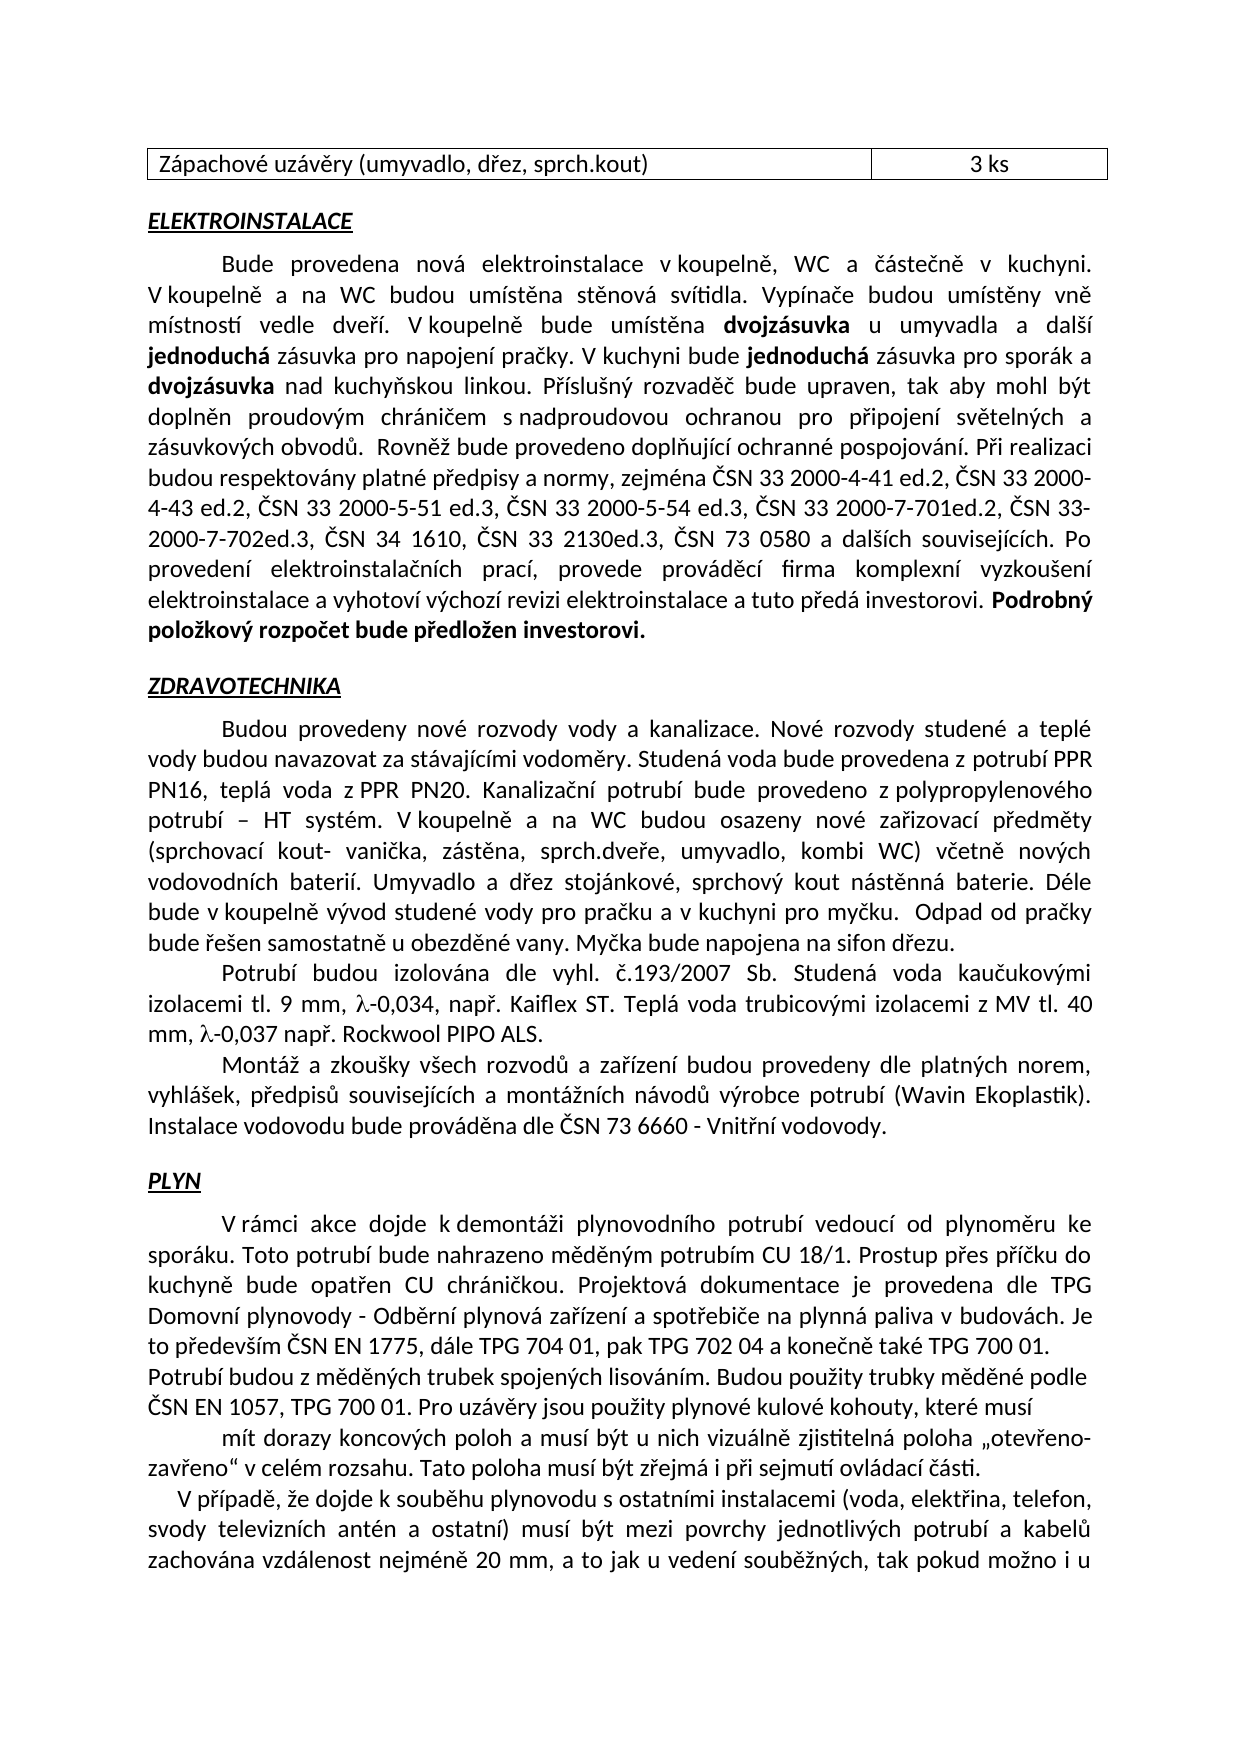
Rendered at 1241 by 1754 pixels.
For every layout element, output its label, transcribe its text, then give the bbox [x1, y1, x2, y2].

text mít dorazy koncových poloh a musí být u nich vizuálně zjistitelná poloha „otevřeno-zavřeno“ v celém rozsahu. Tato poloha musí být zřejmá i při sejmutí ovládací části. [148, 1422, 1093, 1483]
text Montáž a zkoušky všech rozvodů a zařízení budou provedeny dle platných norem, vyhlášek, předpisů souvisejících a montážních návodů výrobce potrubí (Wavin Ekoplastik). Instalace vodovodu bude prováděna dle ČSN 73 6660 - Vnitřní vodovody. [148, 1049, 1093, 1140]
text Bude provedena nová elektroinstalace v koupelně, WC a částečně v kuchyni. V koupelně a na WC budou umístěna stěnová svítidla. Vypínače budou umístěny vně místností vedle dveří. V koupelně bude umístěna dvojzásuvka u umyvadla a další jednoduchá zásuvka pro napojení pračky. V kuchyni bude jednoduchá zásuvka pro sporák a dvojzásuvka nad kuchyňskou linkou. Příslušný rozvaděč bude upraven, tak aby mohl být doplněn proudovým chráničem s nadproudovou ochranou pro připojení světelných a zásuvkových obvodů. Rovněž bude provedeno doplňující ochranné pospojování. Při realizaci budou respektovány platné předpisy a normy, zejména ČSN 33 2000-4-41 ed.2, ČSN 33 2000-4-43 ed.2, ČSN 33 2000-5-51 ed.3, ČSN 33 2000-5-54 ed.3, ČSN 33 2000-7-701ed.2, ČSN 33-2000-7-702ed.3, ČSN 34 1610, ČSN 33 2130ed.3, ČSN 73 0580 a dalších souvisejících. Po provedení elektroinstalačních prací, provede prováděcí firma komplexní vyzkoušení elektroinstalace a vyhotoví výchozí revizi elektroinstalace a tuto předá investorovi. Podrobný položkový rozpočet bude předložen investorovi. [148, 248, 1093, 645]
text ELEKTROINSTALACE [148, 205, 1093, 236]
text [148, 1483, 1093, 1574]
text ZDRAVOTECHNIKA [148, 670, 1093, 701]
text PLYN [148, 1165, 1093, 1196]
text V rámci akce dojde k demontáži plynovodního potrubí vedoucí od plynoměru ke sporáku. Toto potrubí bude nahrazeno měděným potrubím CU 18/1. Prostup přes příčku do kuchyně bude opatřen CU chráničkou. Projektová dokumentace je provedena dle TPG Domovní plynovody - Odběrní plynová zařízení a spotřebiče na plynná paliva v budovách. Je to především ČSN EN 1775, dále TPG 704 01, pak TPG 702 04 a konečně také TPG 700 01. [148, 1208, 1093, 1361]
text Potrubí budou izolována dle vyhl. č.193/2007 Sb. Studená voda kaučukovými izolacemi tl. 9 mm, -0,034, např. Kaiflex ST. Teplá voda trubicovými izolacemi z MV tl. 40 mm, -0,037 např. Rockwool PIPO ALS. [148, 957, 1093, 1049]
text Budou provedeny nové rozvody vody a kanalizace. Nové rozvody studené a teplé vody budou navazovat za stávajícími vodoměry. Studená voda bude provedena z potrubí PPR PN16, teplá voda z PPR PN20. Kanalizační potrubí bude provedeno z polypropylenového potrubí – HT systém. V koupelně a na WC budou osazeny nové zařizovací předměty (sprchovací kout- vanička, zástěna, sprch.dveře, umyvadlo, kombi WC) včetně nových vodovodních baterií. Umyvadlo a dřez stojánkové, sprchový kout nástěnná baterie. Déle bude v koupelně vývod studené vody pro pračku a v kuchyni pro myčku. Odpad od pračky bude řešen samostatně u obezděné vany. Myčka bude napojena na sifon dřezu. [148, 713, 1093, 957]
table_cell 3 ks [872, 149, 1107, 179]
text Potrubí budou z měděných trubek spojených lisováním. Budou použity trubky měděné podle ČSN EN 1057, TPG 700 01. Pro uzávěry jsou použity plynové kulové kohouty, které musí [148, 1361, 1093, 1422]
table_cell Zápachové uzávěry (umyvadlo, dřez, sprch.kout) [148, 149, 871, 179]
